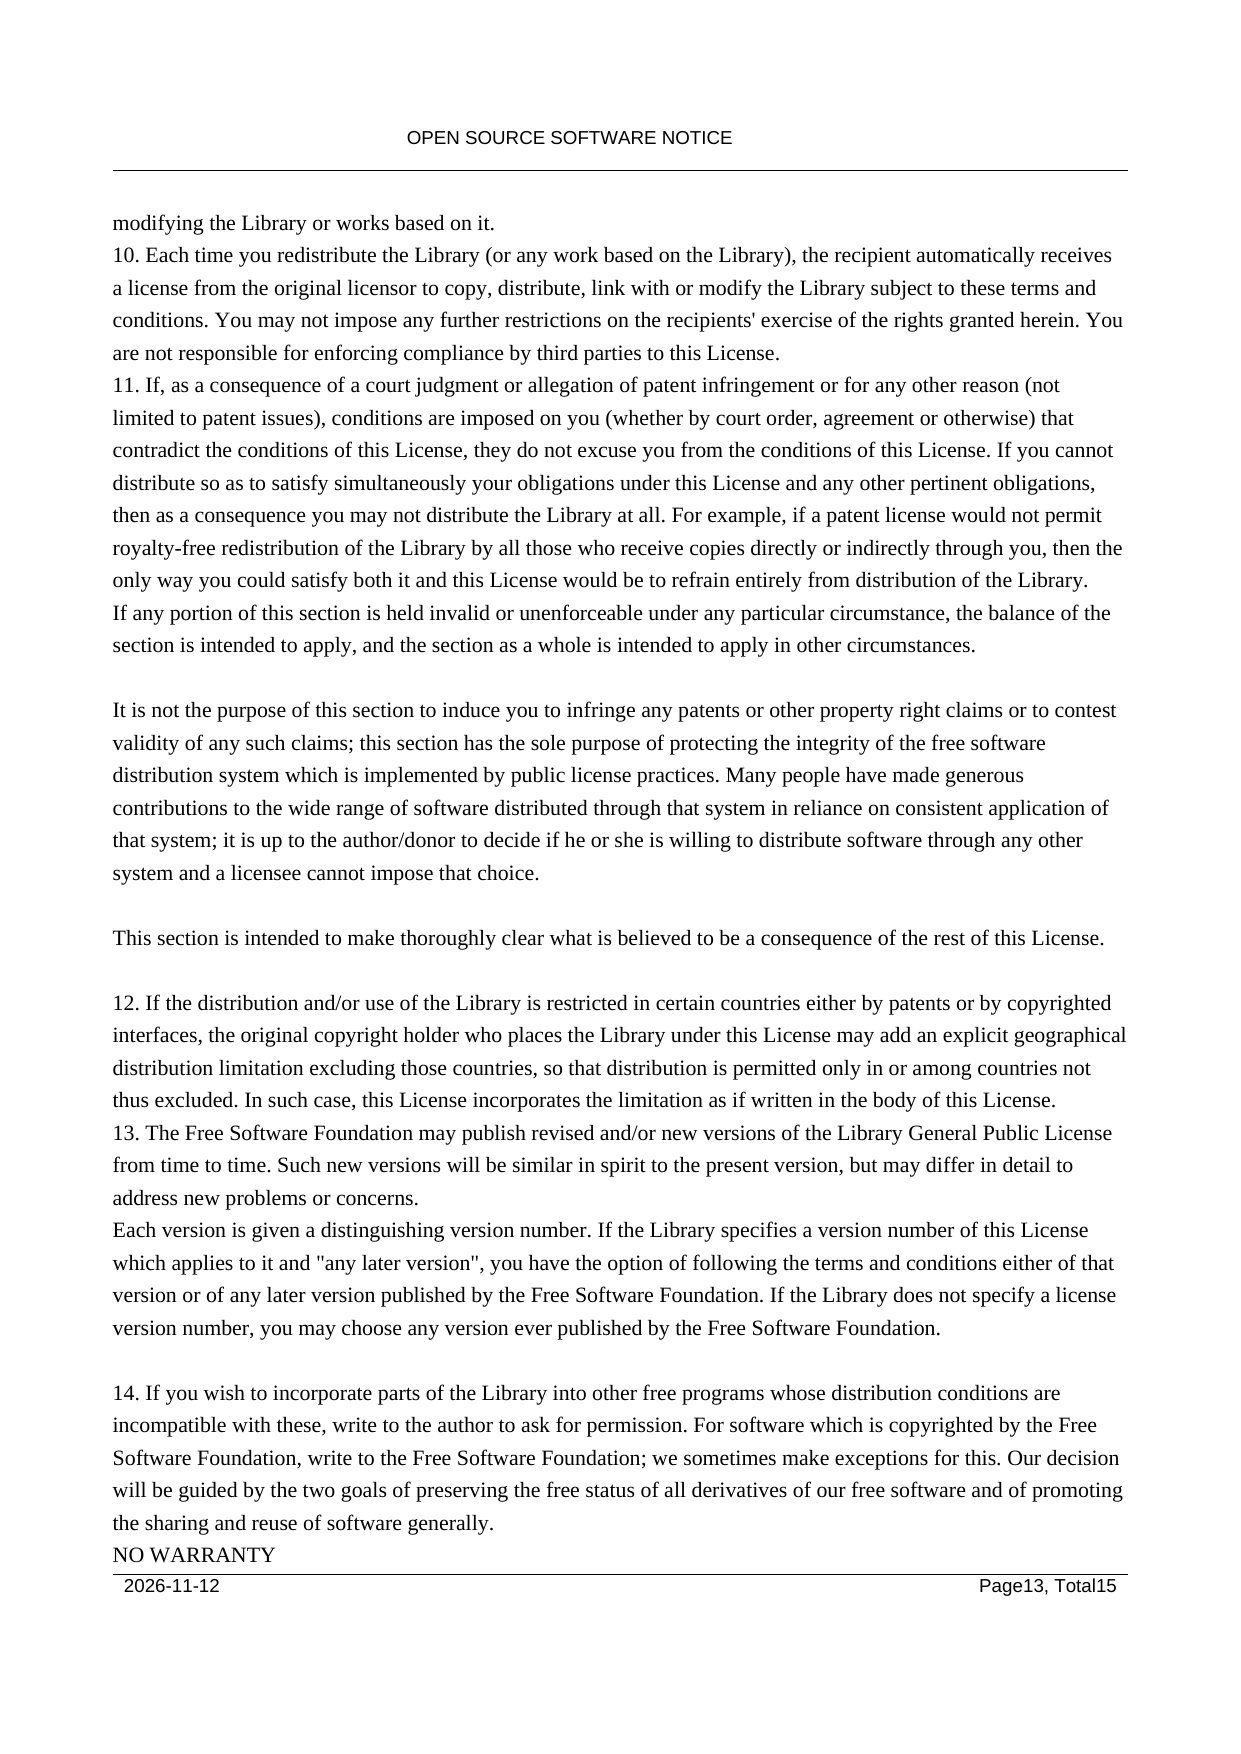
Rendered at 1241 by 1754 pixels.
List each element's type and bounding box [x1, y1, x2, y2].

text [112, 206, 1128, 1571]
